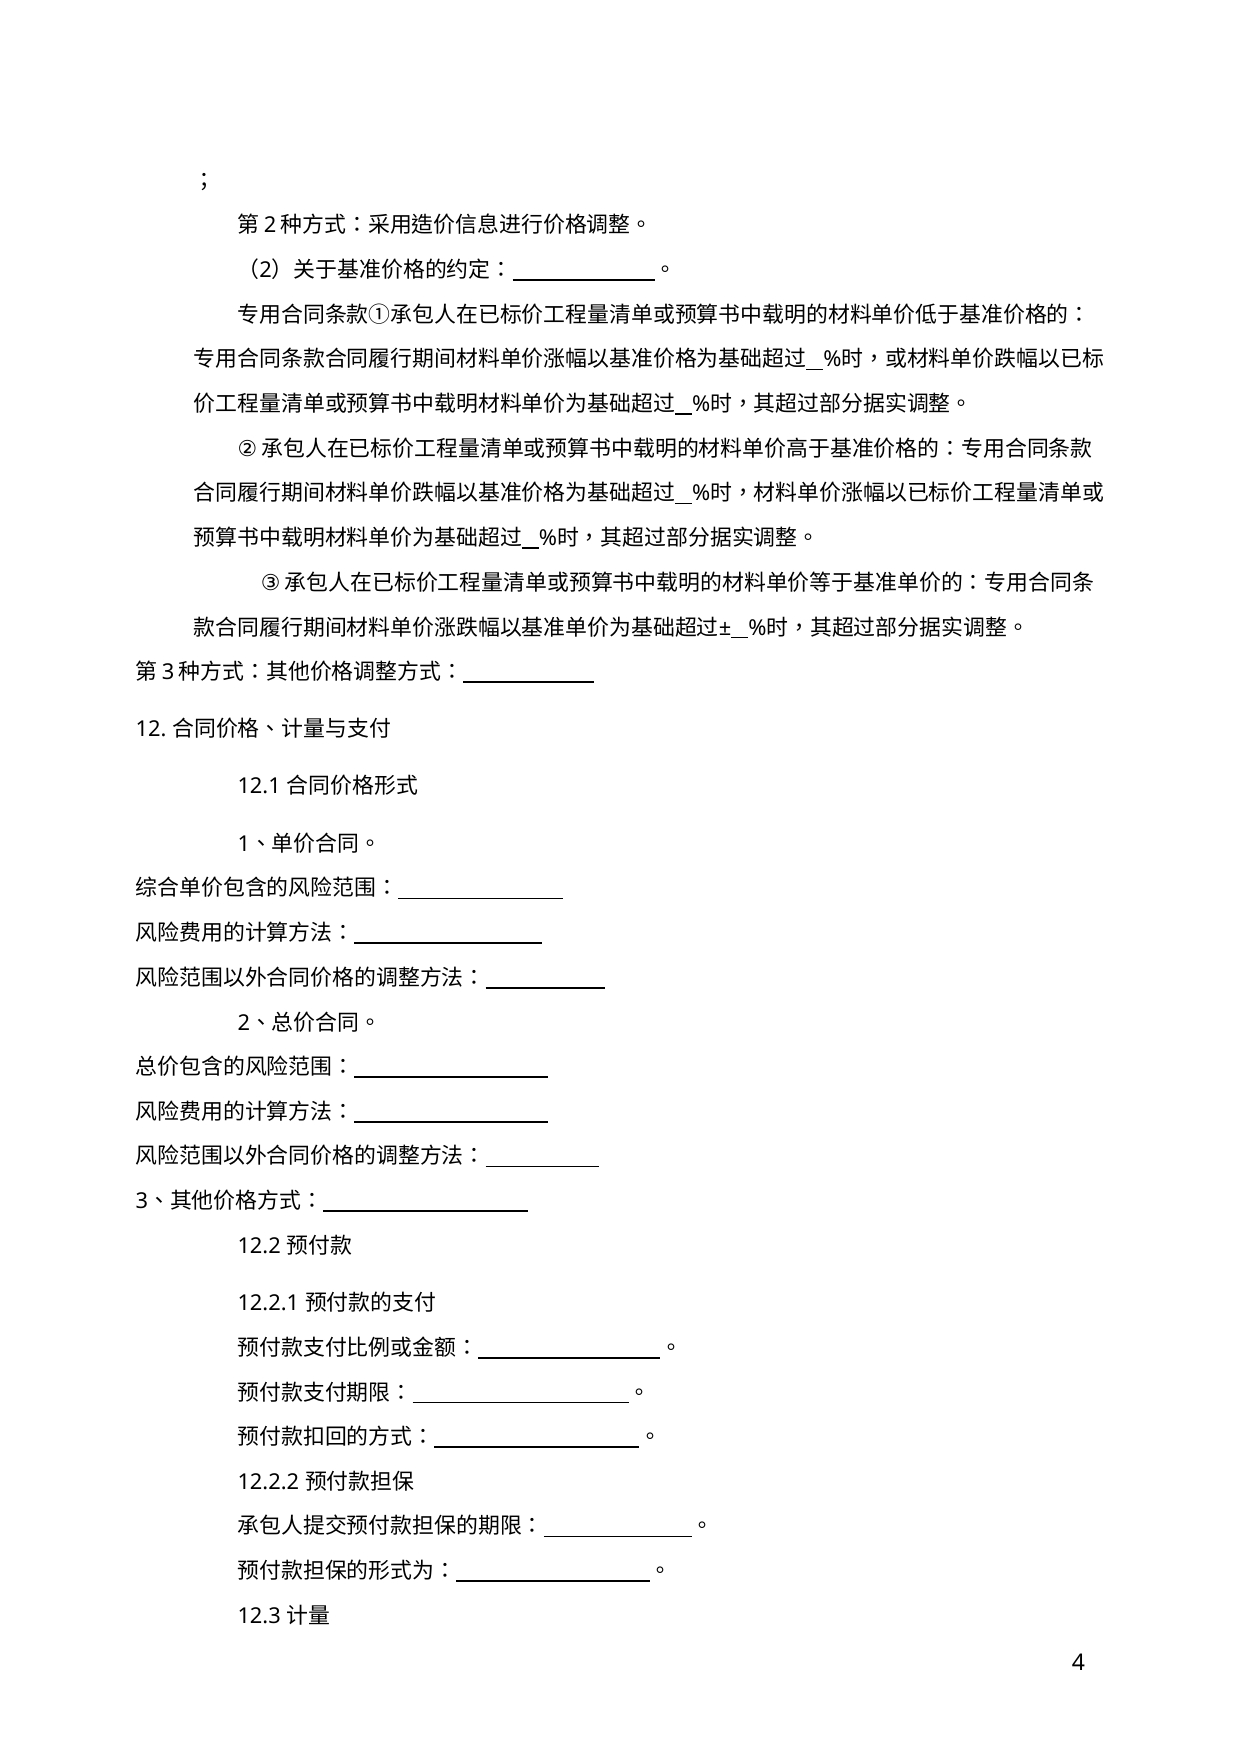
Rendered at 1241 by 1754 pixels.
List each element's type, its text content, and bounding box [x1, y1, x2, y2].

text 总价包含的风险范围： [135, 1051, 1105, 1081]
text 12.2.1 预付款的支付 [193, 1287, 1105, 1317]
text ③承包人在已标价工程量清单或预算书中载明的材料单价等于基准单价的：专用合同条款合同履行期间材料单价涨跌幅以基准单价为基础超过± %时，其超过部分据实调整。 [193, 567, 1105, 641]
text 12.2 预付款 [193, 1230, 1105, 1260]
text 综合单价包含的风险范围： [135, 872, 1105, 902]
text 12.3 计量 [193, 1600, 1105, 1630]
text 风险范围以外合同价格的调整方法： [135, 962, 1105, 992]
text 第2种方式：采用造价信息进行价格调整。 [193, 209, 1105, 239]
text 第3种方式：其他价格调整方式： [135, 656, 1105, 686]
text 12.2.2 预付款担保 [193, 1466, 1105, 1496]
text 预付款支付比例或金额： 。 [193, 1332, 1105, 1362]
text 1、单价合同。 [193, 828, 1105, 857]
text 3、其他价格方式： [135, 1185, 1105, 1215]
text 预付款扣回的方式： 。 [193, 1421, 1105, 1451]
text 风险费用的计算方法： [135, 1096, 1105, 1126]
text 2、总价合同。 [193, 1006, 1105, 1036]
text ②承包人在已标价工程量清单或预算书中载明的材料单价高于基准价格的：专用合同条款合同履行期间材料单价跌幅以基准价格为基础超过 %时，材料单价涨幅以已标价工程量清单或预算书中载明材料单价为基础超过 %时，其超过部分据实调整。 [193, 433, 1105, 552]
text 承包人提交预付款担保的期限： 。 [193, 1511, 1105, 1540]
text 预付款担保的形式为： 。 [193, 1555, 1105, 1585]
subtitle 12. 合同价格、计量与支付 [135, 713, 1105, 743]
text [193, 164, 1105, 194]
text 预付款支付期限： 。 [193, 1376, 1105, 1406]
text 风险费用的计算方法： [135, 917, 1105, 947]
text （2）关于基准价格的约定： 。 [193, 254, 1105, 284]
text 专用合同条款①承包人在已标价工程量清单或预算书中载明的材料单价低于基准价格的：专用合同条款合同履行期间材料单价涨幅以基准价格为基础超过 %时，或材料单价跌幅以已标价工程量清单或预算书中载明材料单价为基础超过 %时，其超过部分据实调整。 [193, 299, 1105, 418]
text 风险范围以外合同价格的调整方法： [135, 1141, 1105, 1170]
text 12.1 合同价格形式 [193, 771, 1105, 800]
